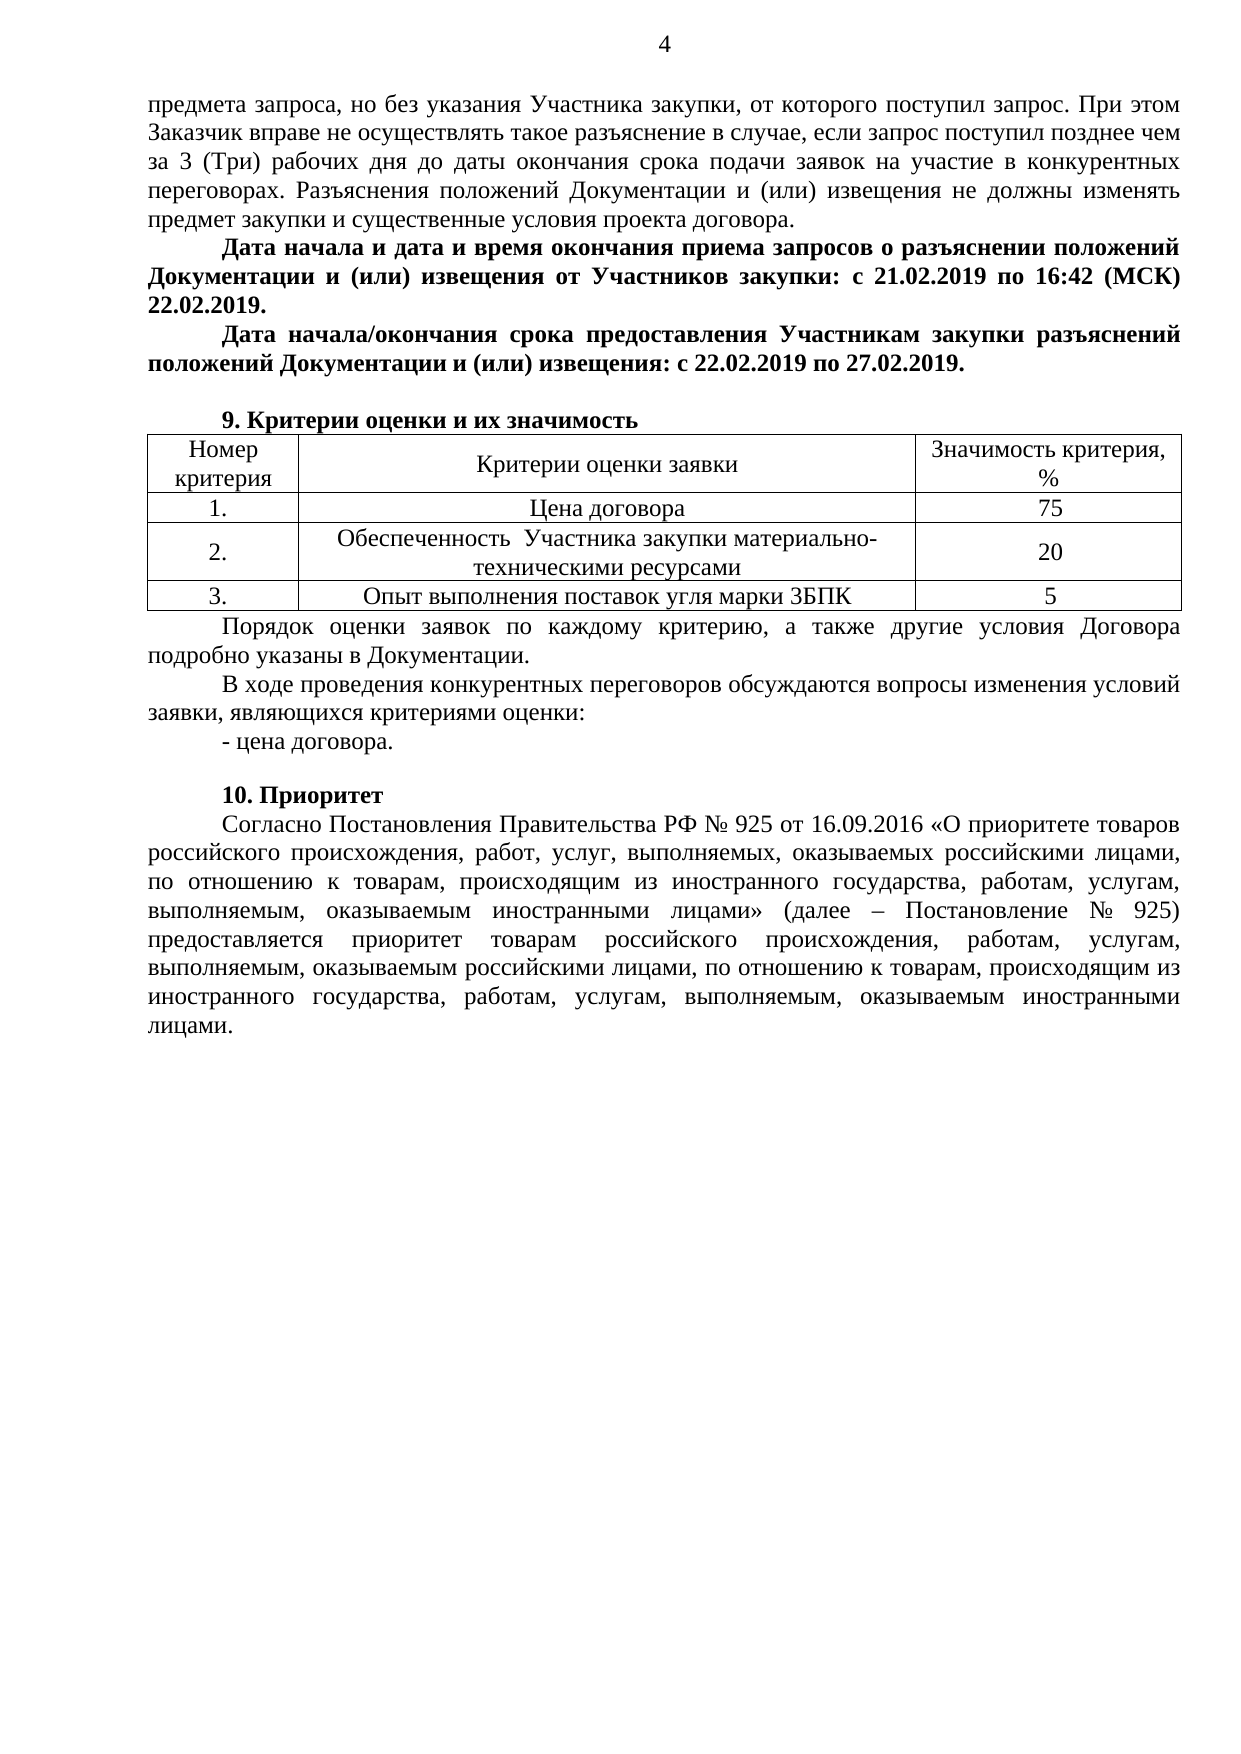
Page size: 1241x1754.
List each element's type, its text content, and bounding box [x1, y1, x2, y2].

text 10. Приоритет [148, 780, 1181, 809]
table_cell 20 [916, 523, 1181, 580]
text Дата начала и дата и время окончания приема запросов о разъяснении положений Документации и (или) извещения от Участников закупки: с 21.02.2019 по 16:42 (МСК) 22.02.2019. [148, 232, 1181, 319]
table_cell Опыт выполнения поставок угля марки 3БПК [299, 581, 915, 610]
text Порядок оценки заявок по каждому критерию, а также другие условия Договора подробно указаны в Документации. [148, 611, 1181, 669]
table_cell 2. [148, 523, 298, 580]
table_cell 1. [148, 493, 298, 522]
table_cell 3. [148, 581, 298, 610]
table_cell Цена договора [299, 493, 915, 522]
table_cell 5 [916, 581, 1181, 610]
text В ходе проведения конкурентных переговоров обсуждаются вопросы изменения условий заявки, являющихся критериями оценки: [148, 669, 1181, 726]
text - цена договора. [148, 726, 1181, 755]
text Согласно Постановления Правительства РФ № 925 от 16.09.2016 «О приоритете товаров российского происхождения, работ, услуг, выполняемых, оказываемых российскими лицами, по отношению к товарам, происходящим из иностранного государства, работам, услугам, выполняемым, оказываемым иностранными лицами» (далее – Постановление № 925) предоставляется приоритет товарам российского происхождения, работам, услугам, выполняемым, оказываемым российскими лицами, по отношению к товарам, происходящим из иностранного государства, работам, услугам, выполняемым, оказываемым иностранными лицами. [148, 809, 1181, 1039]
table_cell Обеспеченность Участника закупки материально-техническими ресурсами [299, 523, 915, 580]
table_cell 75 [916, 493, 1181, 522]
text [148, 89, 1181, 232]
subtitle 9. Критерии оценки и их значимость [148, 405, 1181, 433]
table_header Значимость критерия, % [916, 435, 1181, 492]
table_header Номер критерия [148, 435, 298, 492]
table_header Критерии оценки заявки [299, 435, 915, 492]
text Дата начала/окончания срока предоставления Участникам закупки разъяснений положений Документации и (или) извещения: с 22.02.2019 по 27.02.2019. [148, 319, 1181, 377]
